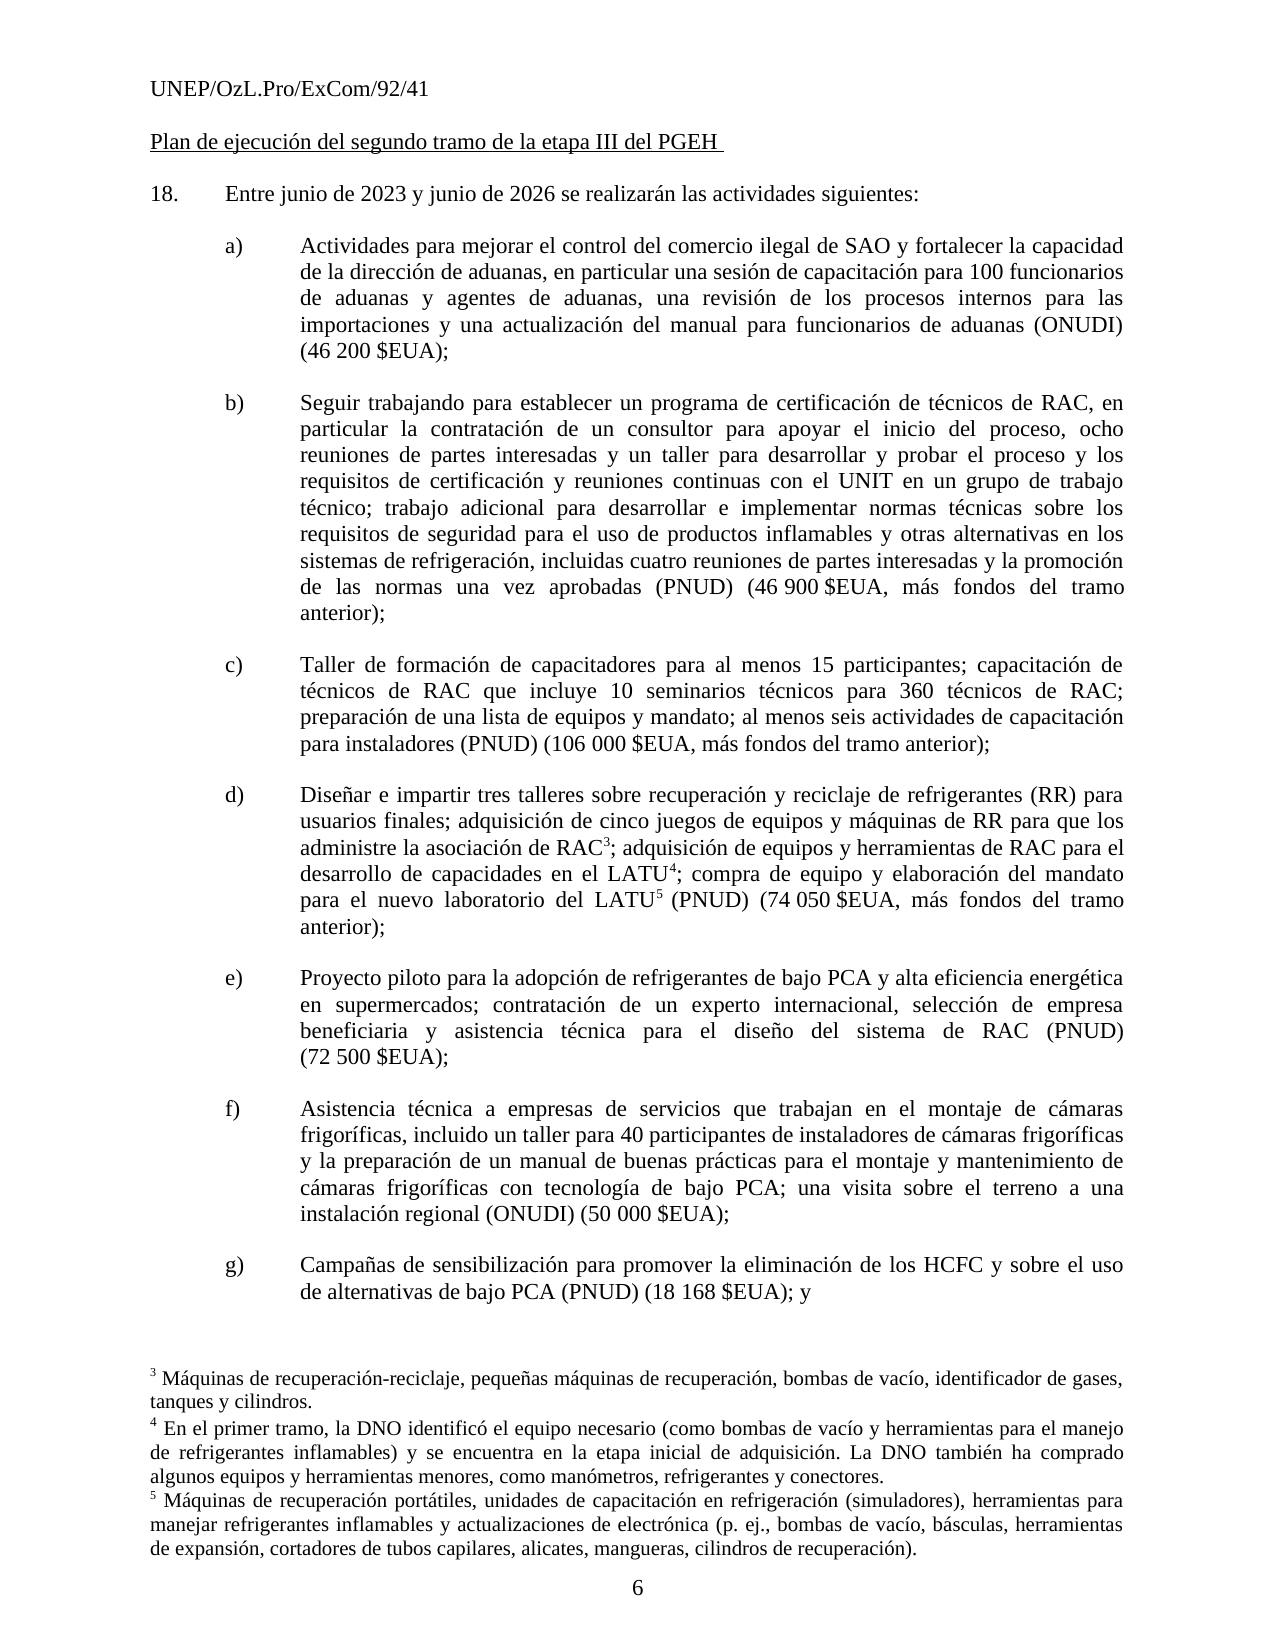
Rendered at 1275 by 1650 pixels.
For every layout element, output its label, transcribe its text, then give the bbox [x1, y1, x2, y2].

subtitle Taller de formación de capacitadores para al menos 15 participantes; capacitación de técnicos de RAC que incluye 10 seminarios técnicos para 360 técnicos de RAC; preparación de una lista de equipos y mandato; al menos seis actividades de capacitación para instaladores (PNUD) (106 000 $EUA, más fondos del tramo anterior); [225, 651, 1125, 756]
subtitle Proyecto piloto para la adopción de refrigerantes de bajo PCA y alta eficiencia energética en supermercados; contratación de un experto internacional, selección de empresa beneficiaria y asistencia técnica para el diseño del sistema de RAC (PNUD) (72 500 $EUA); [225, 964, 1125, 1070]
subtitle Seguir trabajando para establecer un programa de certificación de técnicos de RAC, en particular la contratación de un consultor para apoyar el inicio del proceso, ocho reuniones de partes interesadas y un taller para desarrollar y probar el proceso y los requisitos de certificación y reuniones continuas con el UNIT en un grupo de trabajo técnico; trabajo adicional para desarrollar e implementar normas técnicas sobre los requisitos de seguridad para el uso de productos inflamables y otras alternativas en los sistemas de refrigeración, incluidas cuatro reuniones de partes interesadas y la promoción de las normas una vez aprobadas (PNUD) (46 900 $EUA, más fondos del tramo anterior); [225, 388, 1125, 626]
subtitle Asistencia técnica a empresas de servicios que trabajan en el montaje de cámaras frigoríficas, incluido un taller para 40 participantes de instaladores de cámaras frigoríficas y la preparación de un manual de buenas prácticas para el montaje y mantenimiento de cámaras frigoríficas con tecnología de bajo PCA; una visita sobre el terreno a una instalación regional (ONUDI) (50 000 $EUA); [225, 1095, 1125, 1226]
subtitle Campañas de sensibilización para promover la eliminación de los HCFC y sobre el uso de alternativas de bajo PCA (PNUD) (18 168 $EUA); y [225, 1251, 1125, 1304]
text Plan de ejecución del segundo tramo de la etapa III del PGEH [150, 128, 1125, 154]
subtitle Diseñar e impartir tres talleres sobre recuperación y reciclaje de refrigerantes (RR) para usuarios finales; adquisición de cinco juegos de equipos y máquinas de RR para que los administre la asociación de RAC; adquisición de equipos y herramientas de RAC para el desarrollo de capacidades en el LATU; compra de equipo y elaboración del mandato para el nuevo laboratorio del LATU (PNUD) (74 050 $EUA, más fondos del tramo anterior); [225, 781, 1125, 939]
subtitle Actividades para mejorar el control del comercio ilegal de SAO y fortalecer la capacidad de la dirección de aduanas, en particular una sesión de capacitación para 100 funcionarios de aduanas y agentes de aduanas, una revisión de los procesos internos para las importaciones y una actualización del manual para funcionarios de aduanas (ONUDI) (46 200 $EUA); [225, 232, 1125, 363]
subtitle Entre junio de 2023 y junio de 2026 se realizarán las actividades siguientes: [150, 180, 1125, 207]
